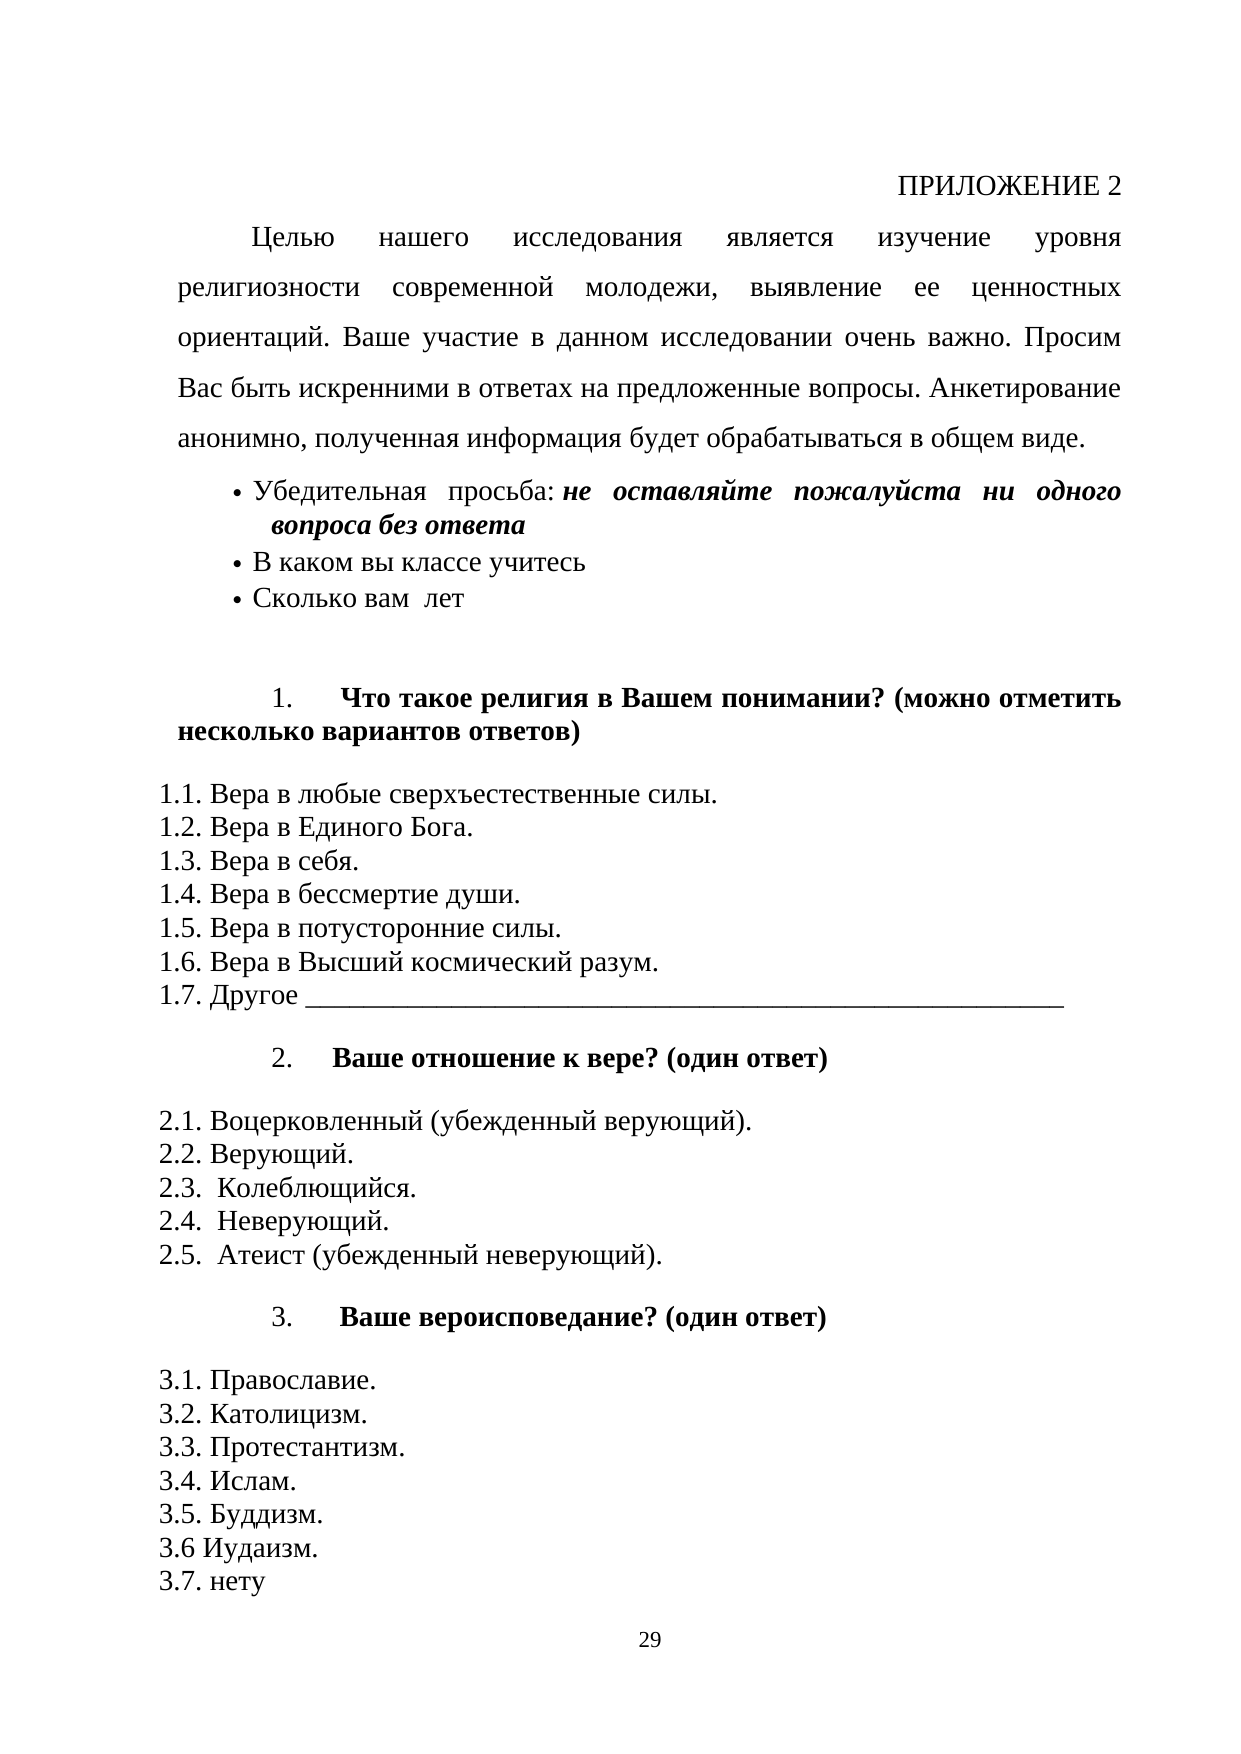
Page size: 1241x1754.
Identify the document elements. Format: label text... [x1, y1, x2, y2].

text 1.7. Другое ____________________________________________________ [158, 977, 1122, 1011]
text 3.2. Католицизм. [158, 1396, 1122, 1429]
list В каком вы классе учитесь [233, 544, 1122, 577]
list Что такое религия в Вашем понимании? (можно отметить несколько вариантов ответов) [177, 680, 1122, 747]
text 1.5. Вера в потусторонние силы. [158, 910, 1122, 944]
text 3.1. Православие. [158, 1362, 1122, 1396]
list Ваше отношение к вере? (один ответ) [177, 1040, 1122, 1073]
text 2.5. Атеист (убежденный неверующий). [158, 1237, 1122, 1270]
text Целью нашего исследования является изучение уровня религиозности современной молодежи, выявление ее ценностных ориентаций. Ваше участие в данном исследовании очень важно. Просим Вас быть искренними в ответах на предложенные вопросы. Анкетирование анонимно, полученная информация будет обрабатываться в общем виде. [177, 219, 1122, 453]
text 3.7. нету [158, 1563, 1122, 1597]
text 2.4. Неверующий. [158, 1203, 1122, 1237]
text 1.4. Вера в бессмертие души. [158, 877, 1122, 910]
text 2.2. Верующий. [158, 1136, 1122, 1170]
text 1.3. Вера в себя. [158, 843, 1122, 877]
text ПРИЛОЖЕНИЕ 2 [177, 168, 1122, 202]
text 2.3. Колеблющийся. [158, 1170, 1122, 1203]
text 3.4. Ислам. [158, 1463, 1122, 1496]
list Ваше вероисповедание? (один ответ) [177, 1299, 1122, 1333]
text 1.2. Вера в Единого Бога. [158, 809, 1122, 843]
text 3.6 Иудаизм. [158, 1530, 1122, 1563]
text 1.1. Вера в любые сверхъестественные силы. [158, 776, 1122, 809]
list Сколько вам лет [233, 580, 1122, 614]
text 3.3. Протестантизм. [158, 1429, 1122, 1463]
text 1.6. Вера в Высший космический разум. [158, 944, 1122, 977]
text 2.1. Воцерковленный (убежденный верующий). [158, 1103, 1122, 1136]
text 3.5. Буддизм. [158, 1496, 1122, 1530]
list Убедительная просьба: не оставляйте пожалуйста ни одного вопроса без ответа [233, 473, 1122, 541]
